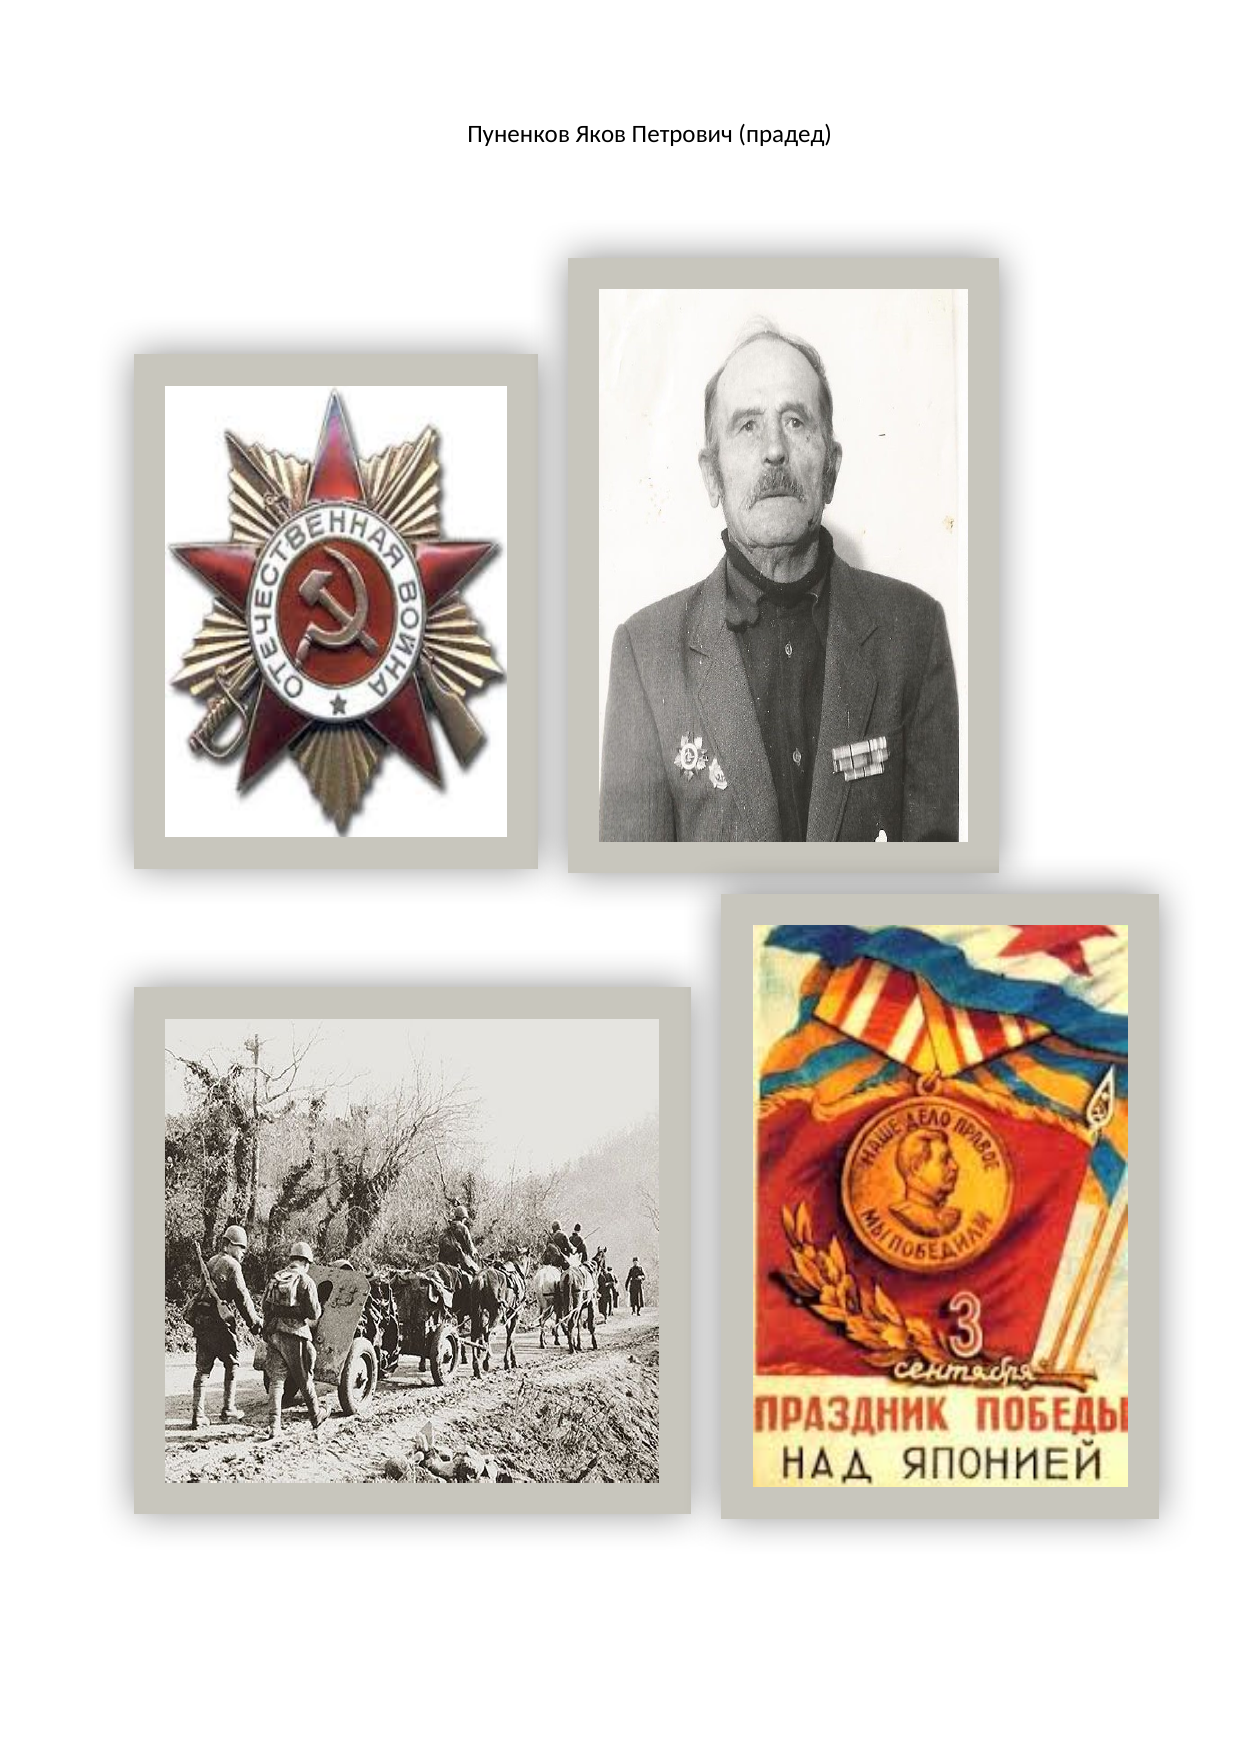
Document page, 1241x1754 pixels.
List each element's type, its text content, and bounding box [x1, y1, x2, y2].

picture [599, 289, 968, 842]
picture [753, 925, 1128, 1487]
picture [165, 386, 507, 837]
picture [165, 1019, 659, 1483]
text Пуненков Яков Петрович (прадед) [118, 118, 1181, 149]
